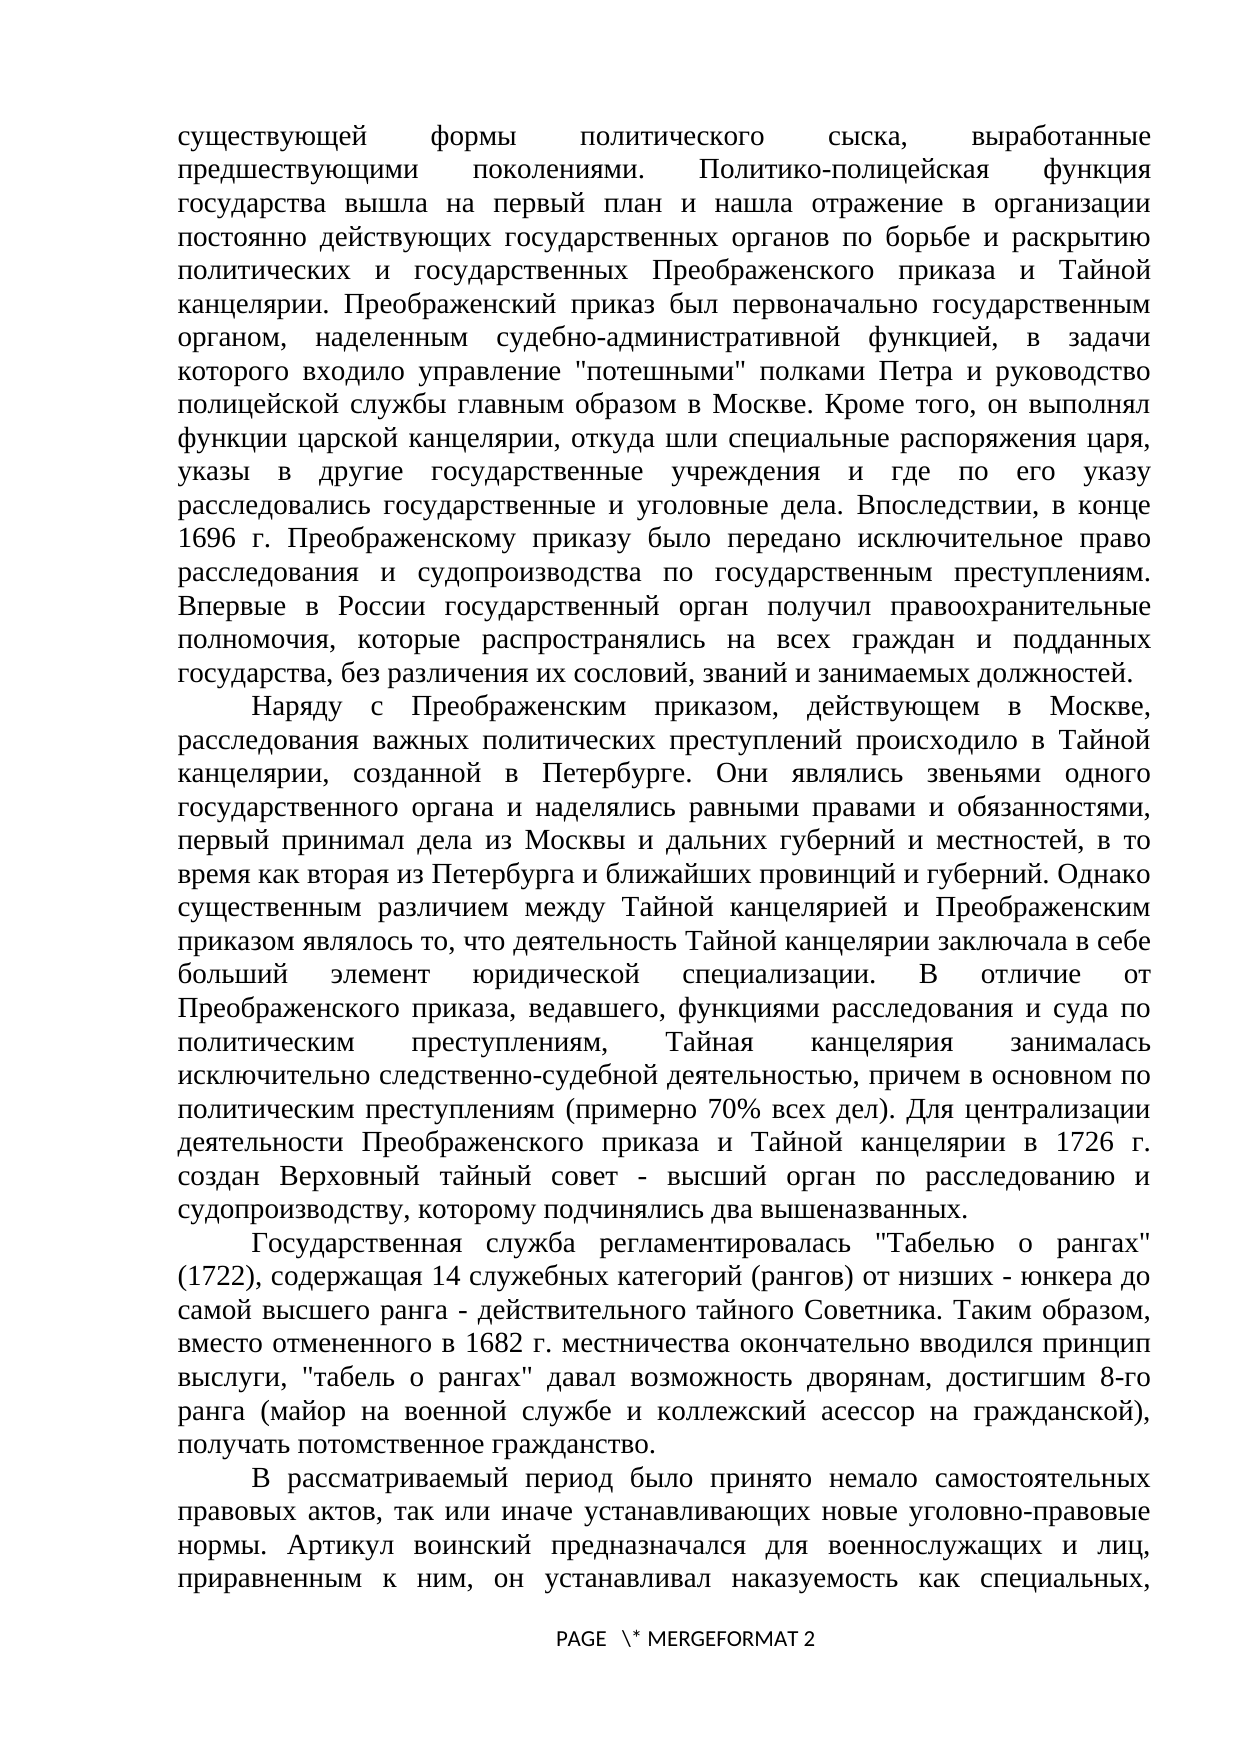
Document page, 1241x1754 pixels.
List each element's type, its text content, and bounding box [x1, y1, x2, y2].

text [177, 1460, 1152, 1594]
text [177, 118, 1152, 688]
text Наряду с Преображенским приказом, действующем в Москве, расследования важных политических преступлений происходило в Тайной канцелярии, созданной в Петербурге. Они являлись звеньями одного государственного органа и наделялись равными правами и обязанностями, первый принимал дела из Москвы и дальних губерний и местностей, в то время как вторая из Петербурга и ближайших провинций и губерний. Однако существенным различием между Тайной канцелярией и Преображенским приказом являлось то, что деятельность Тайной канцелярии заключала в себе больший элемент юридической специализации. В отличие от Преображенского приказа, ведавшего, функциями расследования и суда по политическим преступлениям, Тайная канцелярия занималась исключительно следственно-судебной деятельностью, причем в основном по политическим преступлениям (примерно 70% всех дел). Для централизации деятельности Преображенского приказа и Тайной канцелярии в 1726 г. создан Верховный тайный совет - высший орган по расследованию и судопроизводству, которому подчинялись два вышеназванных. [177, 688, 1152, 1225]
text Государственная служба регламентировалась "Табелью о рангах" (1722), содержащая 14 служебных категорий (рангов) от низших - юнкера до самой высшего ранга - действительного тайного Советника. Таким образом, вместо отмененного в 1682 г. местничества окончательно вводился принцип выслуги, "табель о рангах" давал возможность дворянам, достигшим 8-го ранга (майор на военной службе и коллежский асессор на гражданской), получать потомственное гражданство. [177, 1225, 1152, 1460]
